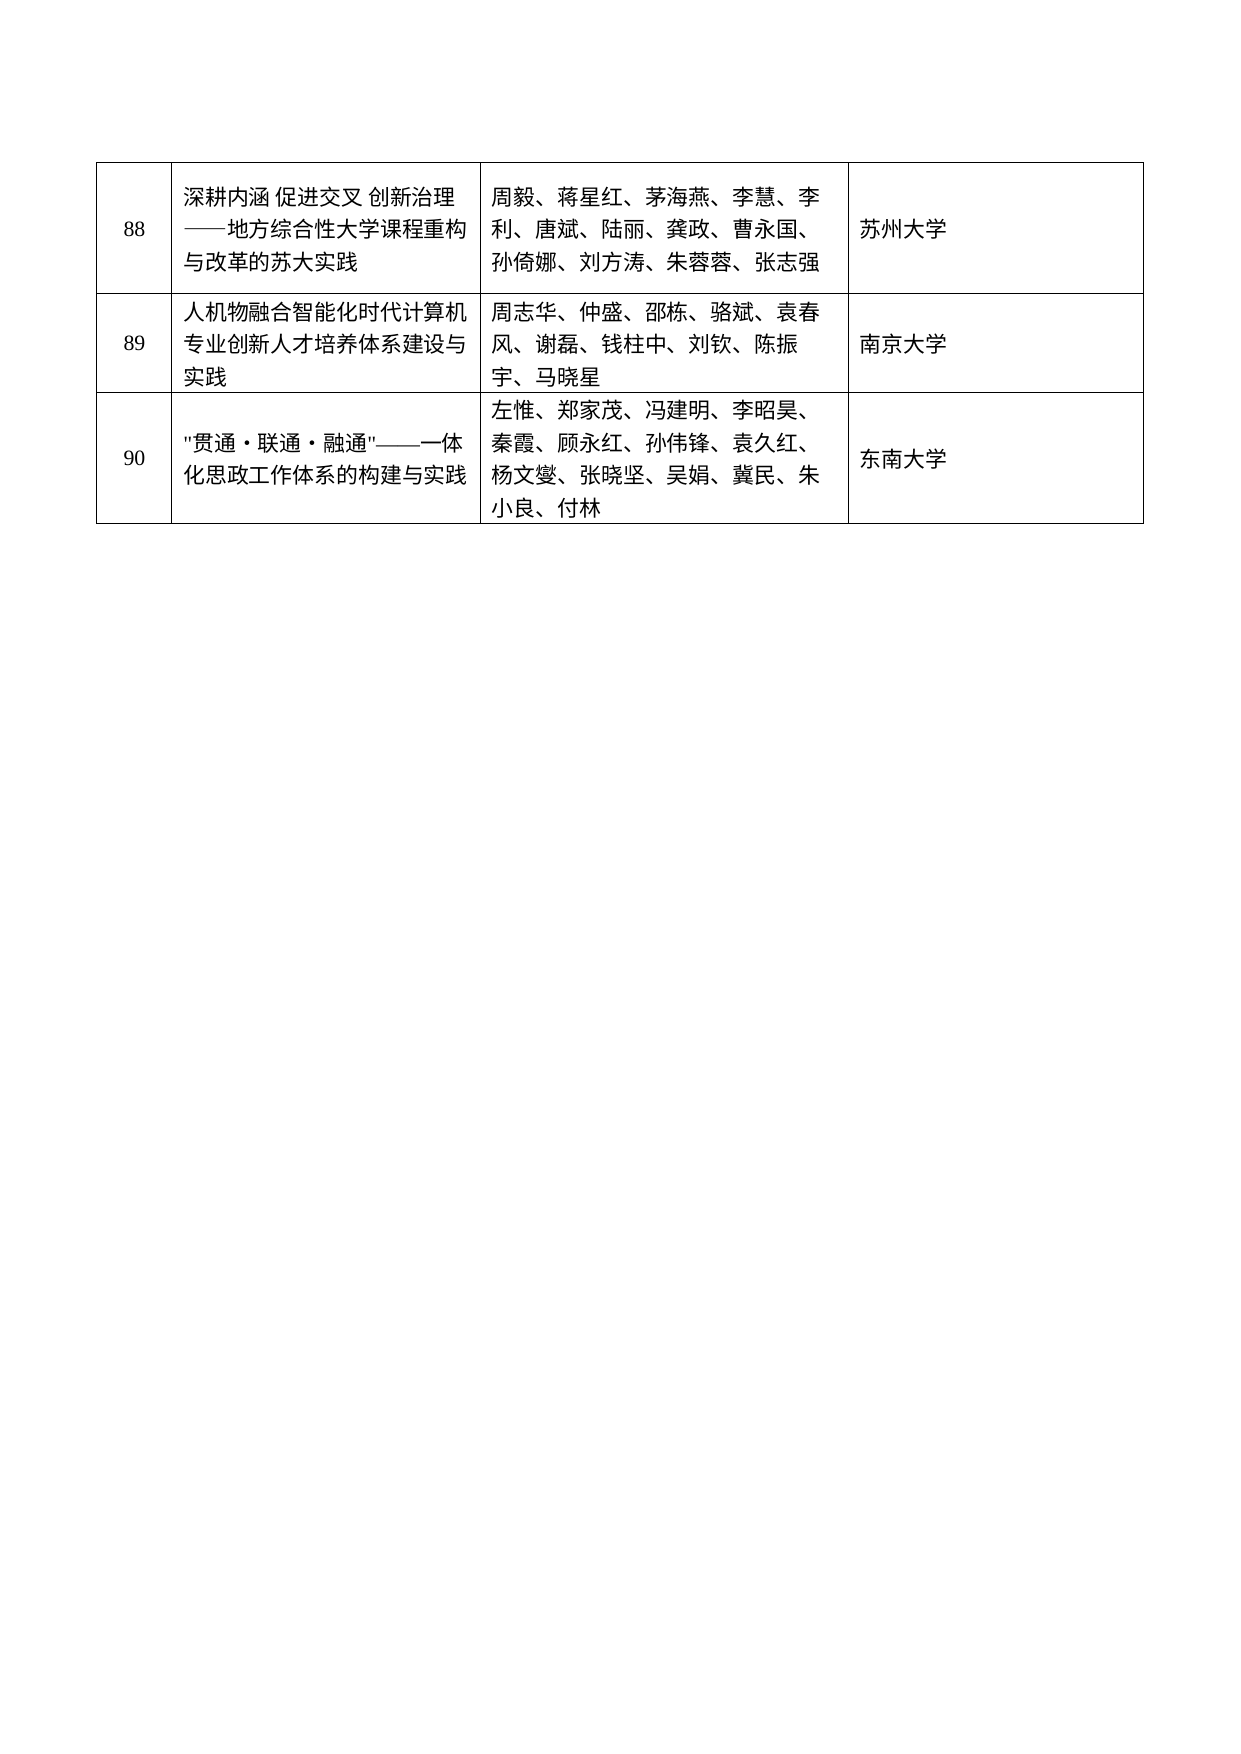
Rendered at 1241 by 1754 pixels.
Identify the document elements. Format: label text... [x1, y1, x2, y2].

table_cell 南京大学 [849, 294, 1143, 392]
table_cell 深耕内涵 促进交叉 创新治理——地方综合性大学课程重构与改革的苏大实践 [172, 163, 480, 293]
table_cell 周志华、仲盛、邵栋、骆斌、袁春风、谢磊、钱柱中、刘钦、陈振宇、马晓星 [481, 294, 848, 392]
table_cell 东南大学 [849, 393, 1143, 523]
table_cell 苏州大学 [849, 163, 1143, 293]
table_cell 89 [97, 294, 171, 392]
table_cell 周毅、蒋星红、茅海燕、李慧、李利、唐斌、陆丽、龚政、曹永国、孙倚娜、刘方涛、朱蓉蓉、张志强 [481, 163, 848, 293]
table_cell 88 [97, 163, 171, 293]
table_cell "贯通•联通•融通"——一体化思政工作体系的构建与实践 [172, 393, 480, 523]
table_cell 90 [97, 393, 171, 523]
table_cell 左惟、郑家茂、冯建明、李昭昊、秦霞、顾永红、孙伟锋、袁久红、杨文燮、张晓坚、吴娟、冀民、朱小良、付林 [481, 393, 848, 523]
table_cell 人机物融合智能化时代计算机专业创新人才培养体系建设与实践 [172, 294, 480, 392]
